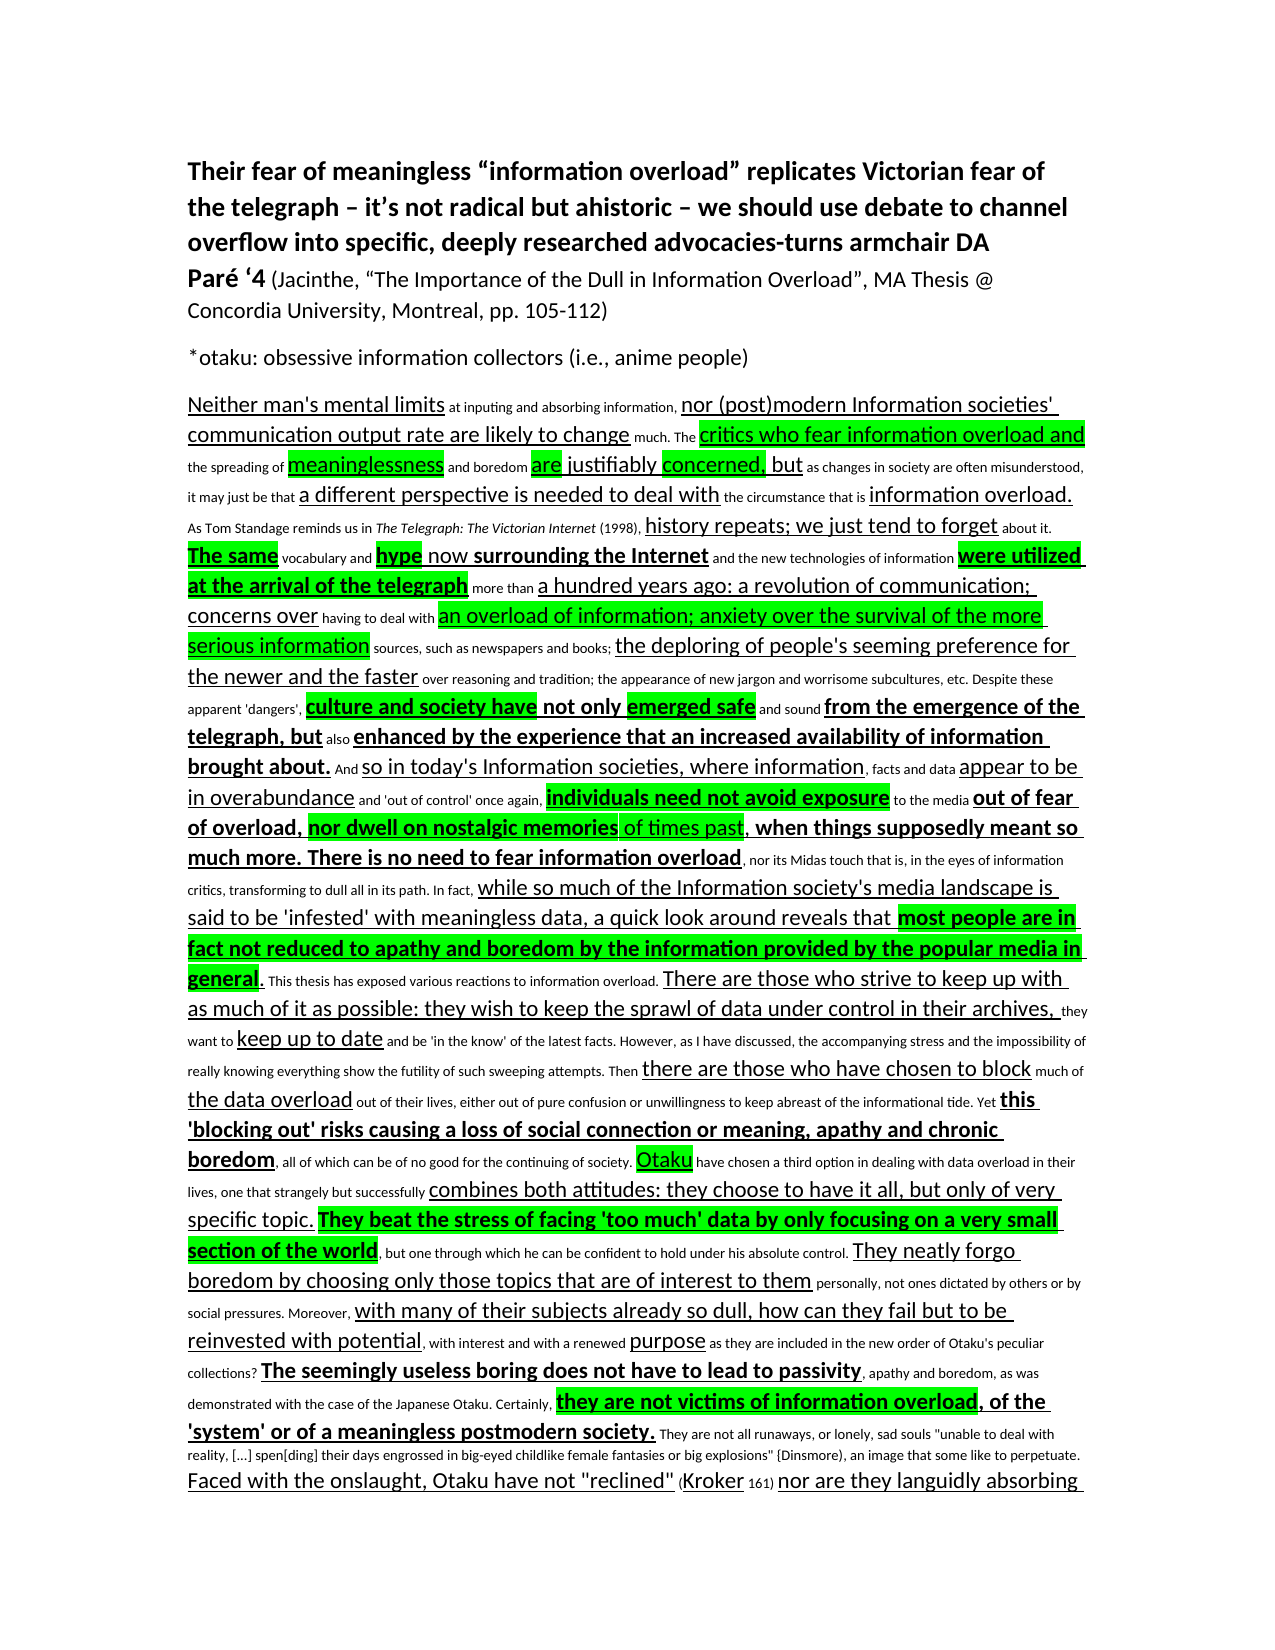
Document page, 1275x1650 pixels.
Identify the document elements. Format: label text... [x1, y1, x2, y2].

text Paré ‘4 (Jacinthe, “The Importance of the Dull in Information Overload”, MA Thesis @ Concordia University, Montreal, pp. 105-112) [187, 261, 1087, 324]
text *otaku: obsessive information collectors (i.e., anime people) [187, 343, 1087, 371]
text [187, 959, 1087, 1494]
subtitle Their fear of meaningless “information overload” replicates Victorian fear of the telegraph – it’s not radical but ahistoric – we should use debate to channel overflow into specific, deeply researched advocacies-turns armchair DA [187, 154, 1087, 258]
